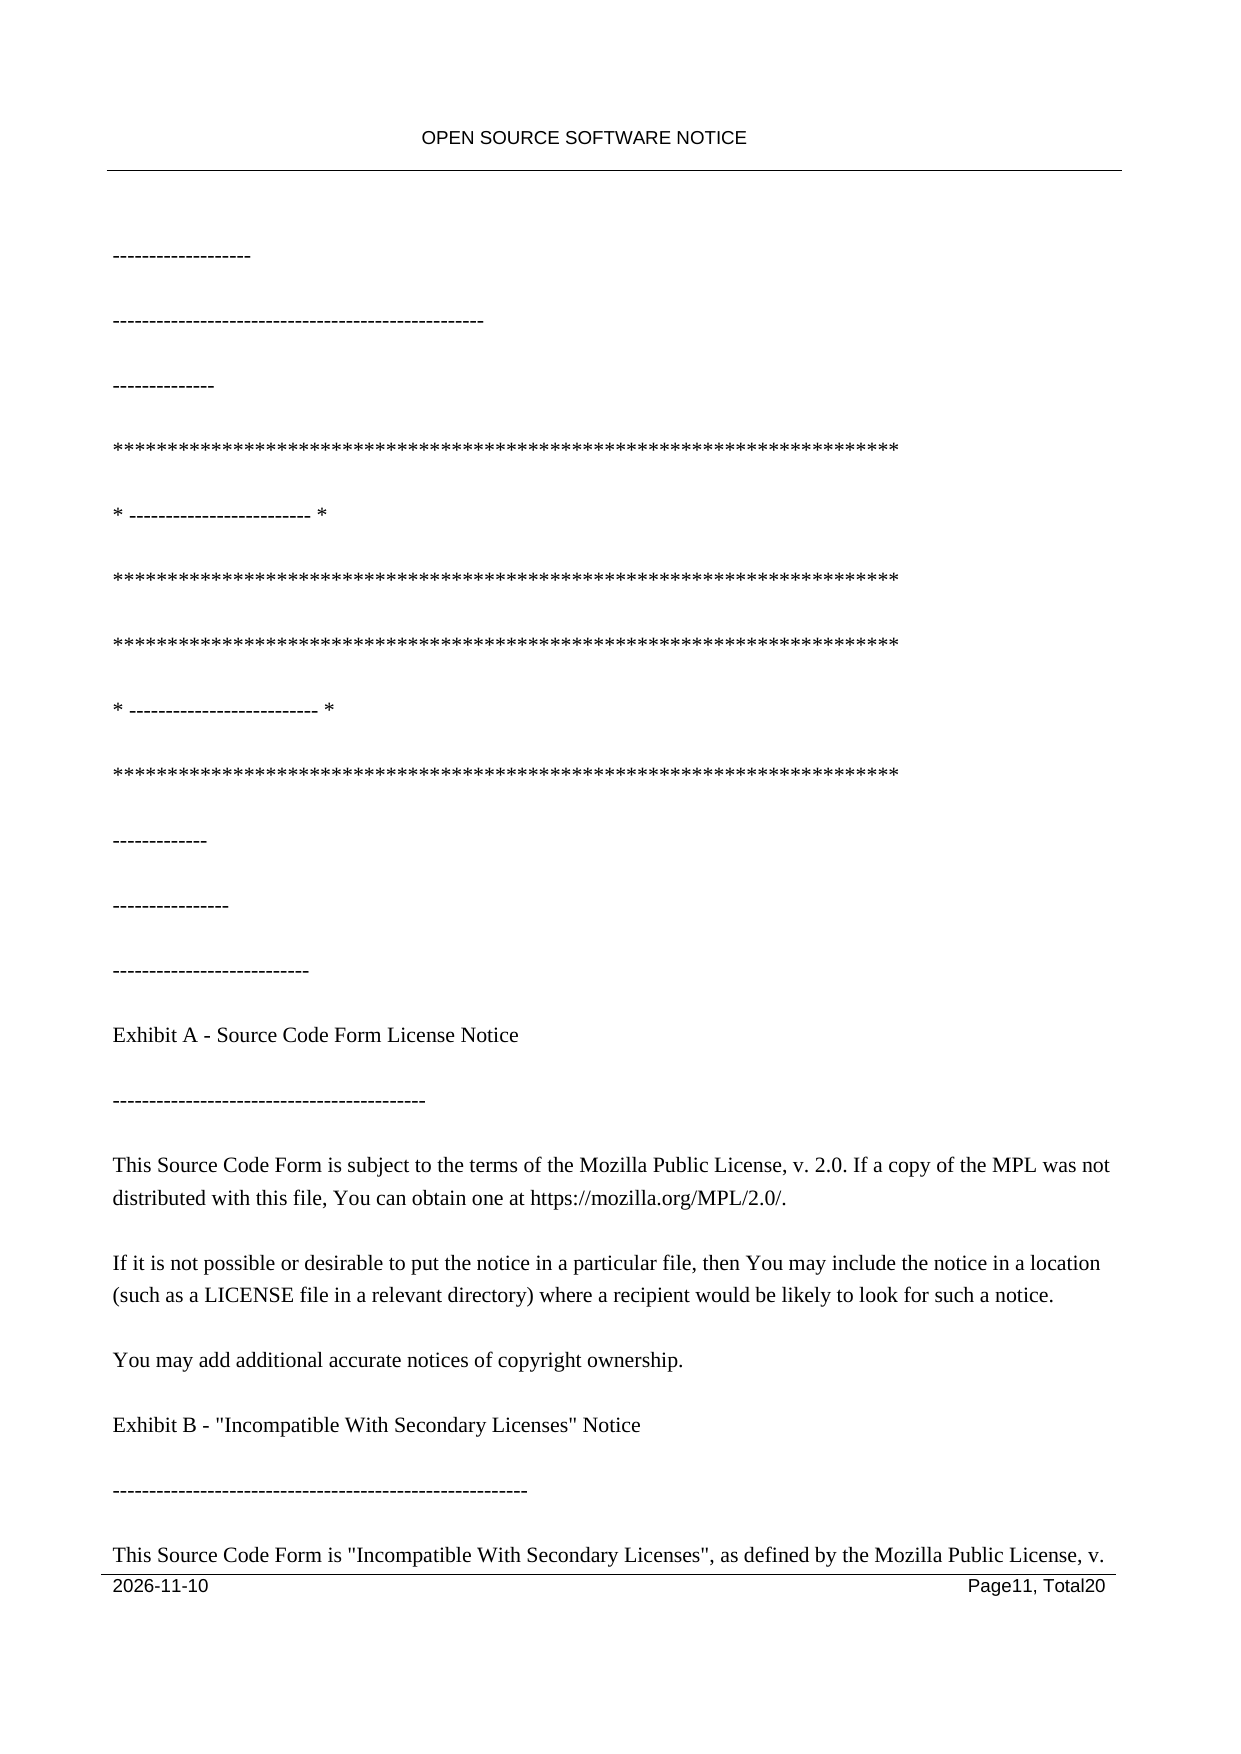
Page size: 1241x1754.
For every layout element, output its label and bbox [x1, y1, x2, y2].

text [112, 206, 1128, 1571]
